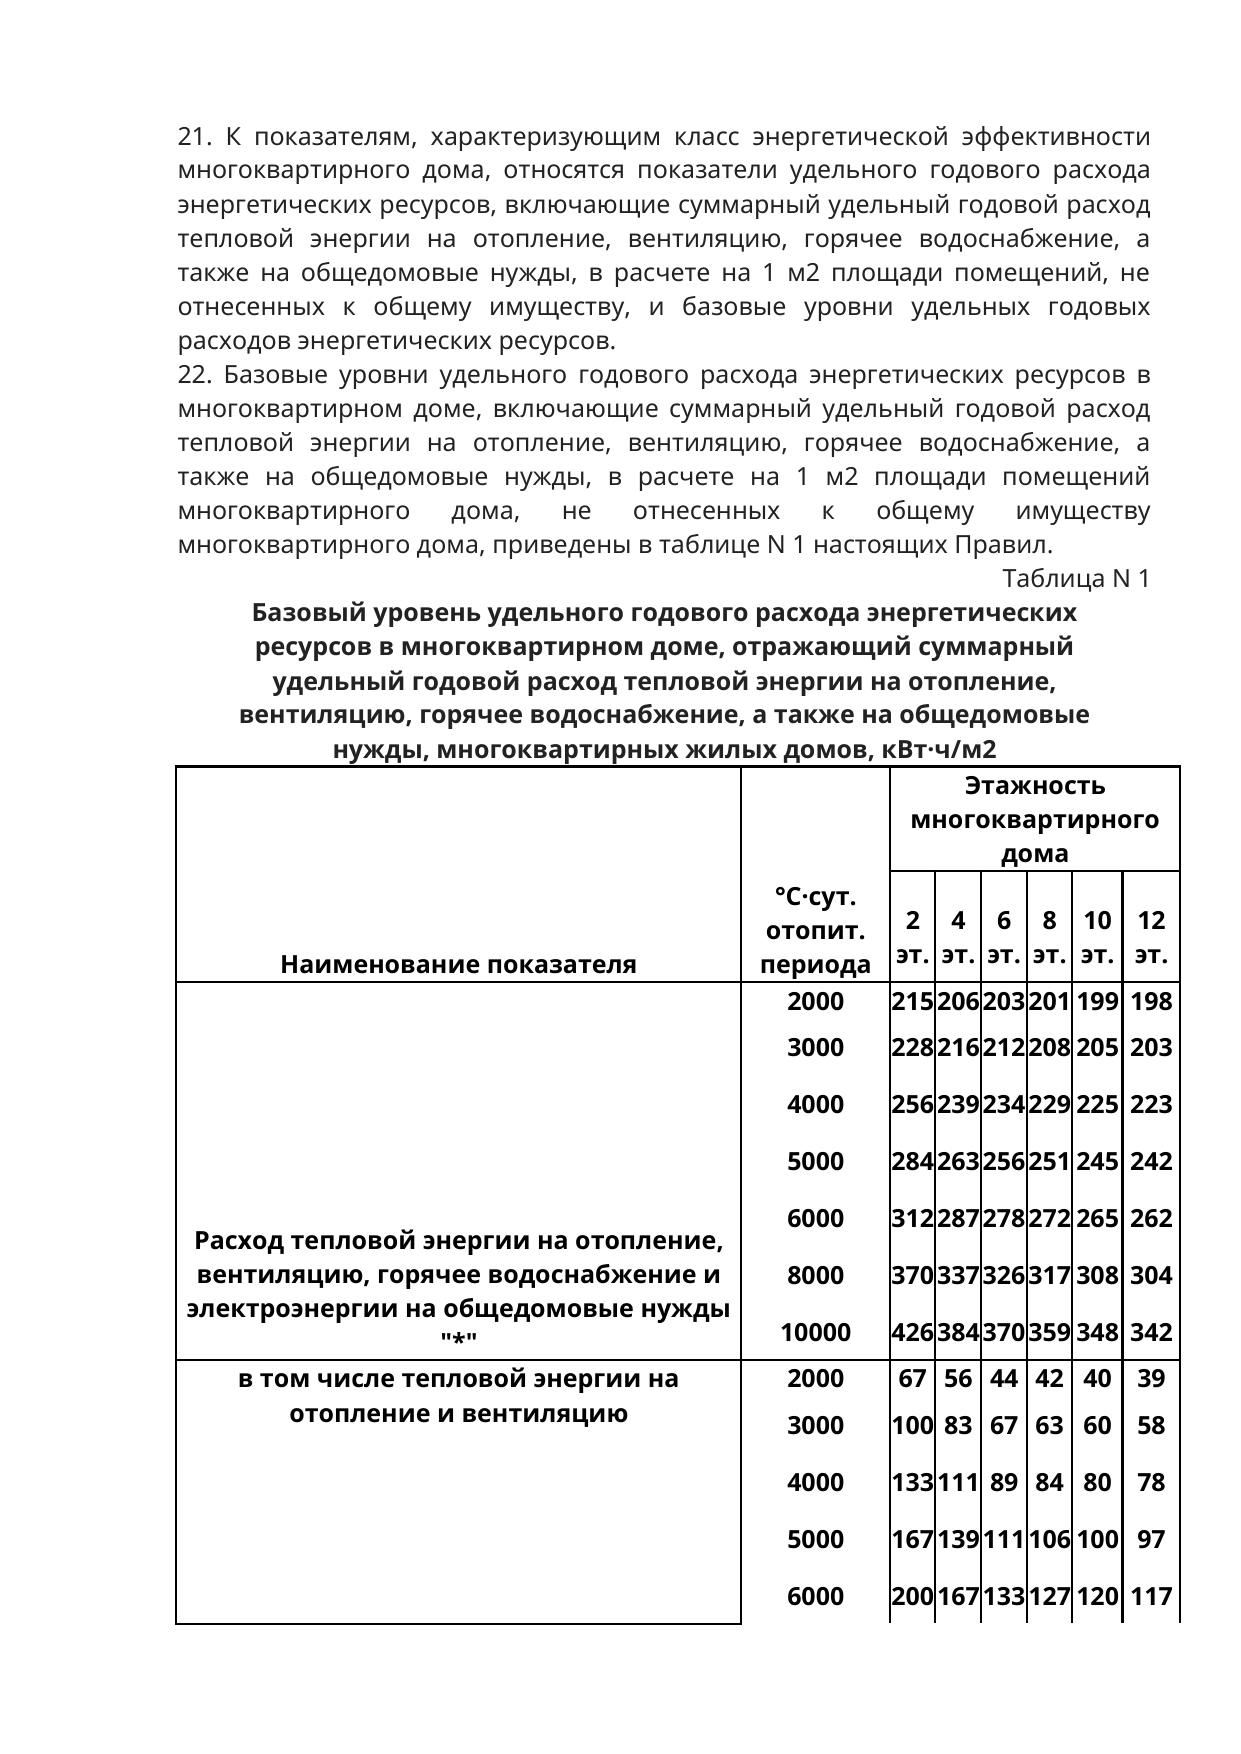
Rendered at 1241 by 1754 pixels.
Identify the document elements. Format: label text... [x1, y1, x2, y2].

table_cell 304 [1124, 1245, 1179, 1302]
text нужды, многоквартирных жилых домов, кВт·ч/м2 [177, 731, 1152, 765]
table_cell 284 [891, 1131, 934, 1188]
table_cell 3000 [742, 1017, 889, 1074]
table_cell 229 [1028, 1074, 1071, 1131]
table_cell 4000 [742, 1452, 889, 1509]
table_cell 127 [1028, 1566, 1071, 1623]
table_cell 133 [891, 1452, 934, 1509]
table_cell 426 [891, 1302, 934, 1359]
table_cell 167 [936, 1566, 980, 1623]
table_cell 10000 [742, 1302, 889, 1359]
table_cell 287 [936, 1188, 980, 1245]
table_cell 10 эт. [1073, 872, 1121, 981]
table_cell 203 [1124, 1017, 1179, 1074]
table_cell 4000 [742, 1074, 889, 1131]
table_cell 39 [1124, 1361, 1179, 1395]
table_cell 80 [1073, 1452, 1121, 1509]
table_cell 203 [982, 983, 1026, 1017]
table_cell 239 [936, 1074, 980, 1131]
table_cell 2 эт. [891, 872, 934, 981]
table_cell 12 эт. [1124, 872, 1179, 981]
table_cell 228 [891, 1017, 934, 1074]
table_cell 359 [1028, 1302, 1071, 1359]
table_header °C·сут. отопит. периода [742, 768, 889, 981]
text Базовый уровень удельного годового расхода энергетических [177, 595, 1152, 629]
table_cell 272 [1028, 1188, 1071, 1245]
table_cell 348 [1073, 1302, 1121, 1359]
table_cell 2000 [742, 1361, 889, 1395]
table_cell 337 [936, 1245, 980, 1302]
table_cell 265 [1073, 1188, 1121, 1245]
table_cell 111 [936, 1452, 980, 1509]
table_cell 111 [982, 1509, 1026, 1566]
table_cell 2000 [742, 983, 889, 1017]
table_cell 4 эт. [936, 872, 980, 981]
table_cell 56 [936, 1361, 980, 1395]
table_cell 225 [1073, 1074, 1121, 1131]
table_cell 84 [1028, 1452, 1071, 1509]
table_cell 384 [936, 1302, 980, 1359]
table_cell 8000 [742, 1245, 889, 1302]
table_cell 5000 [742, 1509, 889, 1566]
table_cell 6000 [742, 1566, 889, 1623]
table_cell 370 [982, 1302, 1026, 1359]
table_cell 167 [891, 1509, 934, 1566]
table_cell 97 [1124, 1509, 1179, 1566]
table_cell 263 [936, 1131, 980, 1188]
table_cell 326 [982, 1245, 1026, 1302]
table_cell 262 [1124, 1188, 1179, 1245]
table_cell 100 [1073, 1509, 1121, 1566]
table_cell 120 [1073, 1566, 1121, 1623]
table_cell 278 [982, 1188, 1026, 1245]
table_cell 58 [1124, 1395, 1179, 1452]
table_cell 3000 [742, 1395, 889, 1452]
table_cell 117 [1124, 1566, 1179, 1623]
table_cell 198 [1124, 983, 1179, 1017]
text Таблица N 1 [177, 561, 1152, 595]
table_cell 216 [936, 1017, 980, 1074]
table_cell 234 [982, 1074, 1026, 1131]
table_cell 208 [1028, 1017, 1071, 1074]
text ресурсов в многоквартирном доме, отражающий суммарный [177, 629, 1152, 663]
table_cell 242 [1124, 1131, 1179, 1188]
table_cell 251 [1028, 1131, 1071, 1188]
table_cell 256 [982, 1131, 1026, 1188]
table_cell 201 [1028, 983, 1071, 1017]
table_cell 199 [1073, 983, 1121, 1017]
table_cell 40 [1073, 1361, 1121, 1395]
table_cell 312 [891, 1188, 934, 1245]
table_cell 8 эт. [1028, 872, 1071, 981]
table_cell 78 [1124, 1452, 1179, 1509]
table_cell 215 [891, 983, 934, 1017]
table_cell 60 [1073, 1395, 1121, 1452]
table_cell 6 эт. [982, 872, 1026, 981]
table_cell 200 [891, 1566, 934, 1623]
table_cell 256 [891, 1074, 934, 1131]
table_cell 205 [1073, 1017, 1121, 1074]
table_cell 83 [936, 1395, 980, 1452]
table_cell 67 [982, 1395, 1026, 1452]
table_cell 206 [936, 983, 980, 1017]
table_cell 44 [982, 1361, 1026, 1395]
table_cell 139 [936, 1509, 980, 1566]
table_cell 106 [1028, 1509, 1071, 1566]
table_header Этажность многоквартирного дома [891, 768, 1179, 869]
table_cell 308 [1073, 1245, 1121, 1302]
text вентиляцию, горячее водоснабжение, а также на общедомовые [177, 697, 1152, 731]
text 21. К показателям, характеризующим класс энергетической эффективности многоквартирного дома, относятся показатели удельного годового расхода энергетических ресурсов, включающие суммарный удельный годовой расход тепловой энергии на отопление, вентиляцию, горячее водоснабжение, а также на общедомовые нужды, в расчете на 1 м2 площади помещений, не отнесенных к общему имуществу, и базовые уровни удельных годовых расходов энергетических ресурсов. [177, 118, 1152, 357]
table_cell 212 [982, 1017, 1026, 1074]
table_cell 223 [1124, 1074, 1179, 1131]
table_cell 133 [982, 1566, 1026, 1623]
table_cell 67 [891, 1361, 934, 1395]
table_cell Расход тепловой энергии на отопление, вентиляцию, горячее водоснабжение и электроэнергии на общедомовые нужды "*" [177, 983, 740, 1359]
table_cell 317 [1028, 1245, 1071, 1302]
table_cell 100 [891, 1395, 934, 1452]
text удельный годовой расход тепловой энергии на отопление, [177, 663, 1152, 697]
table_cell 342 [1124, 1302, 1179, 1359]
table_cell 42 [1028, 1361, 1071, 1395]
table_header Наименование показателя [177, 768, 740, 981]
table_cell 63 [1028, 1395, 1071, 1452]
table_cell 5000 [742, 1131, 889, 1188]
table_cell 6000 [742, 1188, 889, 1245]
table_cell в том числе тепловой энергии на отопление и вентиляцию [177, 1361, 740, 1623]
table_cell 245 [1073, 1131, 1121, 1188]
text 22. Базовые уровни удельного годового расхода энергетических ресурсов в многоквартирном доме, включающие суммарный удельный годовой расход тепловой энергии на отопление, вентиляцию, горячее водоснабжение, а также на общедомовые нужды, в расчете на 1 м2 площади помещений многоквартирного дома, не отнесенных к общему имуществу многоквартирного дома, приведены в таблице N 1 настоящих Правил. [177, 357, 1152, 561]
table_cell 370 [891, 1245, 934, 1302]
table_cell 89 [982, 1452, 1026, 1509]
